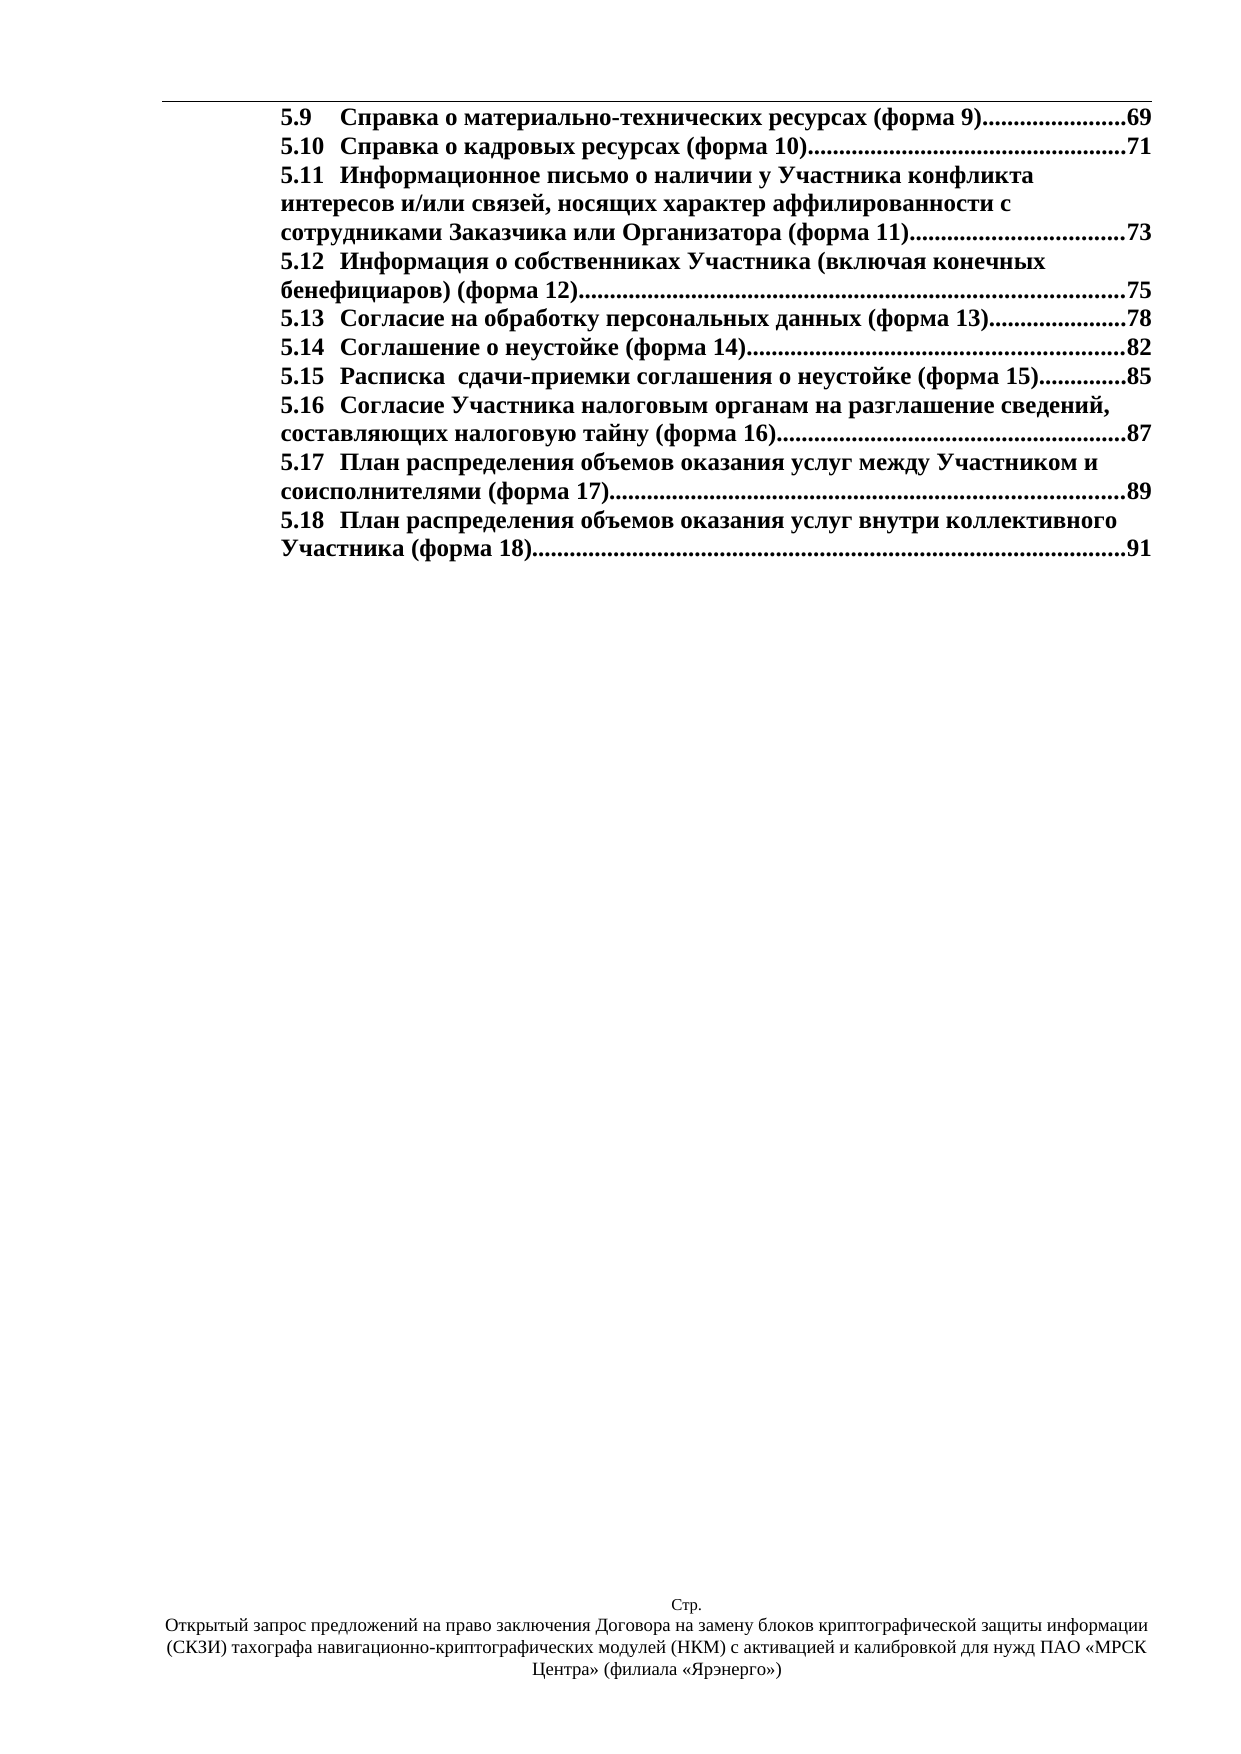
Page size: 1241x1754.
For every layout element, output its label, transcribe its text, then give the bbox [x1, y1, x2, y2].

text 5.13 Согласие на обработку персональных данных (форма 13) 78 [280, 303, 1133, 332]
text 5.9 Справка о материально-технических ресурсах (форма 9) 69 [280, 102, 1133, 131]
text 5.18 План распределения объемов оказания услуг внутри коллективного Участника (форма 18) 91 [280, 505, 1133, 562]
text 5.16 Согласие Участника налоговым органам на разглашение сведений, составляющих налоговую тайну (форма 16) 87 [280, 390, 1133, 447]
text 5.17 План распределения объемов оказания услуг между Участником и соисполнителями (форма 17) 89 [280, 447, 1133, 505]
text 5.10 Справка о кадровых ресурсах (форма 10) 71 [280, 131, 1133, 160]
text 5.12 Информация о собственниках Участника (включая конечных бенефициаров) (форма 12) 75 [280, 246, 1133, 303]
text 5.15 Расписка сдачи-приемки соглашения о неустойке (форма 15) 85 [280, 361, 1133, 390]
text 5.14 Соглашение о неустойке (форма 14) 82 [280, 332, 1133, 361]
text 5.11 Информационное письмо о наличии у Участника конфликта интересов и/или связей, носящих характер аффилированности с сотрудниками Заказчика или Организатора (форма 11) 73 [280, 160, 1133, 246]
